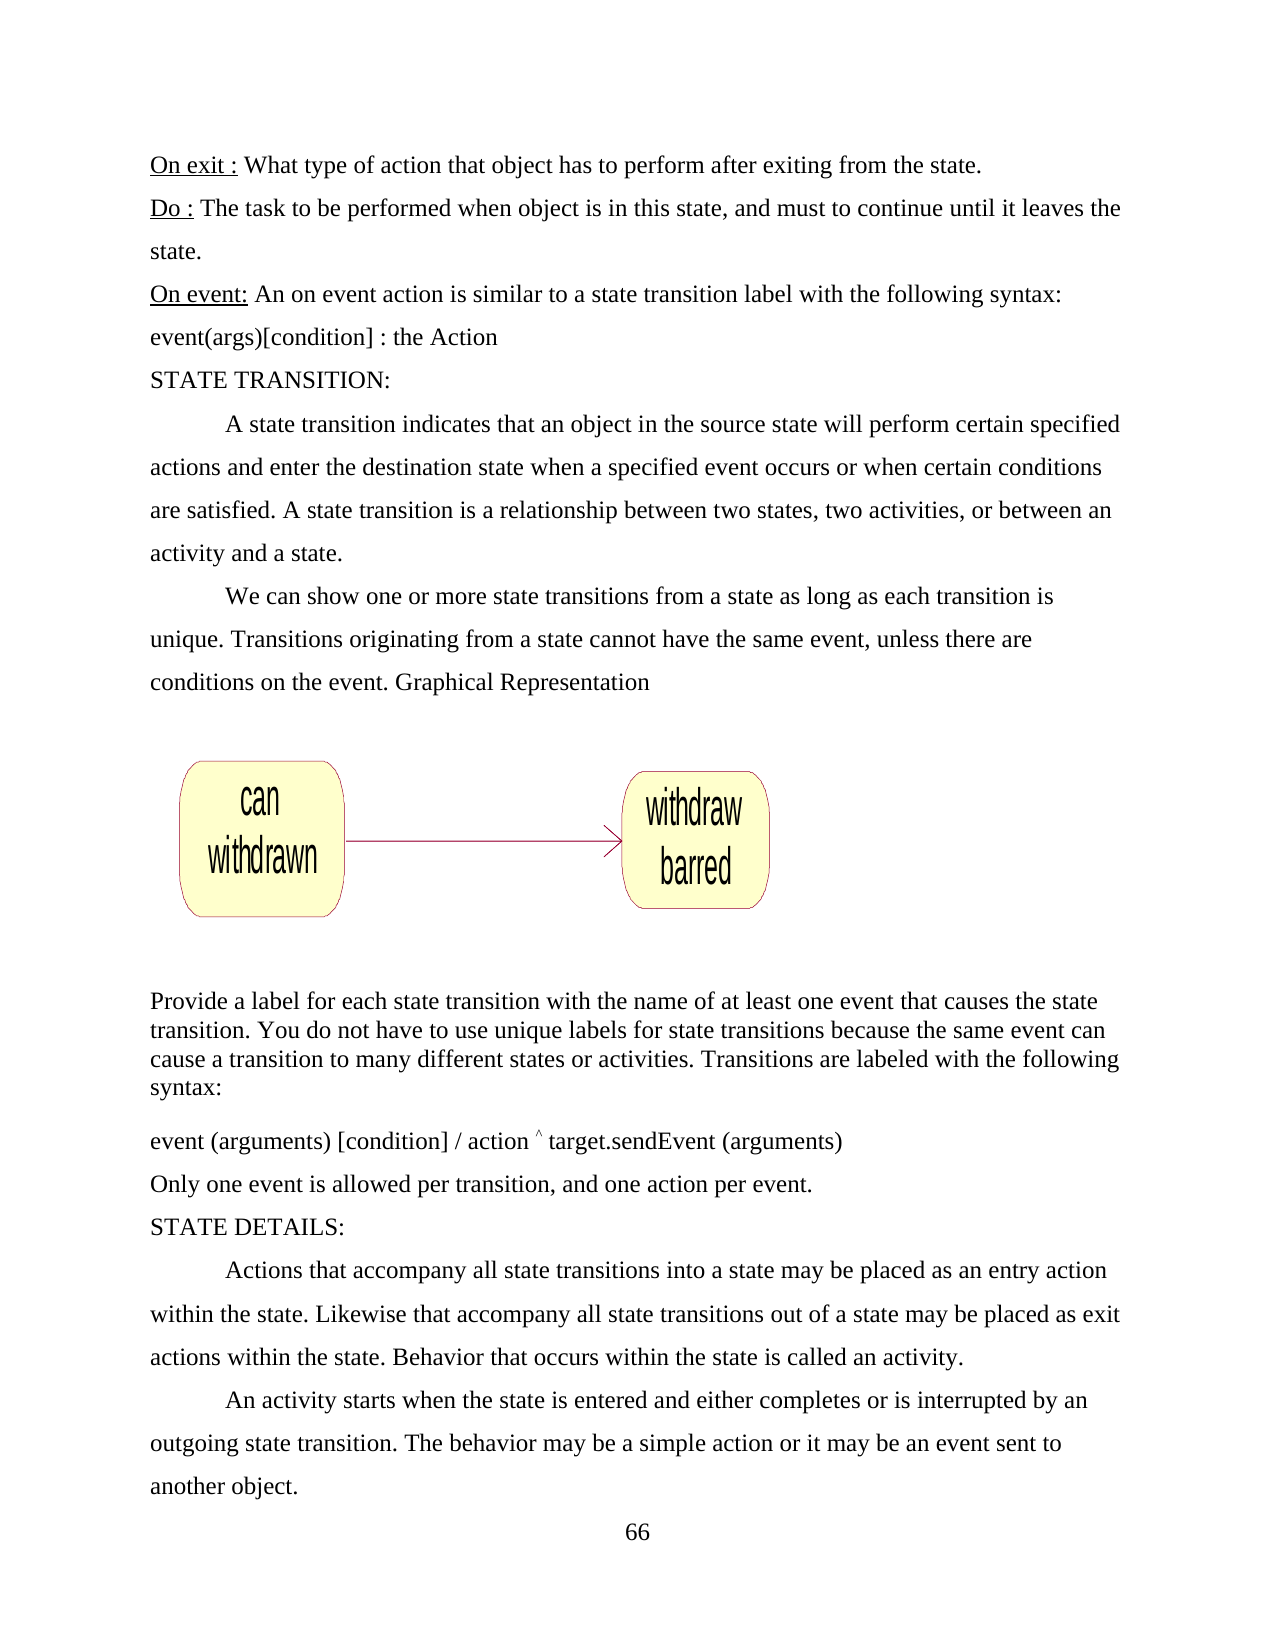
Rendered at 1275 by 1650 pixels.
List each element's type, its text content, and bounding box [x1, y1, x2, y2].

text On exit : What type of action that object has to perform after exiting from the state. [150, 150, 1125, 179]
text Do : The task to be performed when object is in this state, and must to continue until it leaves the state. [150, 193, 1125, 265]
text event(args)[condition] : the Action [150, 322, 1125, 351]
text Provide a label for each state transition with the name of at least one event that causes the state transition. You do not have to use unique labels for state transitions because the same event can cause a transition to many different states or activities. Transitions are labeled with the following syntax: [150, 986, 1125, 1101]
text Only one event is allowed per transition, and one action per event. [150, 1169, 1125, 1198]
text On event: An on event action is similar to a state transition label with the following syntax: [150, 279, 1125, 308]
text Actions that accompany all state transitions into a state may be placed as an entry action within the state. Likewise that accompany all state transitions out of a state may be placed as exit actions within the state. Behavior that occurs within the state is called an activity. [150, 1256, 1125, 1371]
text A state transition indicates that an object in the source state will perform certain specified actions and enter the destination state when a specified event occurs or when certain conditions are satisfied. A state transition is a relationship between two states, two activities, or between an activity and a state. [150, 409, 1125, 567]
text STATE TRANSITION: [150, 366, 1125, 394]
text STATE DETAILS: [150, 1212, 1125, 1241]
text We can show one or more state transitions from a state as long as each transition is unique. Transitions originating from a state cannot have the same event, unless there are conditions on the event. Graphical Representation [150, 581, 1125, 696]
text event (arguments) [condition] / action ^ target.sendEvent (arguments) [150, 1126, 1125, 1155]
text An activity starts when the state is entered and either completes or is interrupted by an outgoing state transition. The behavior may be a simple action or it may be an event sent to another object. [150, 1385, 1125, 1500]
